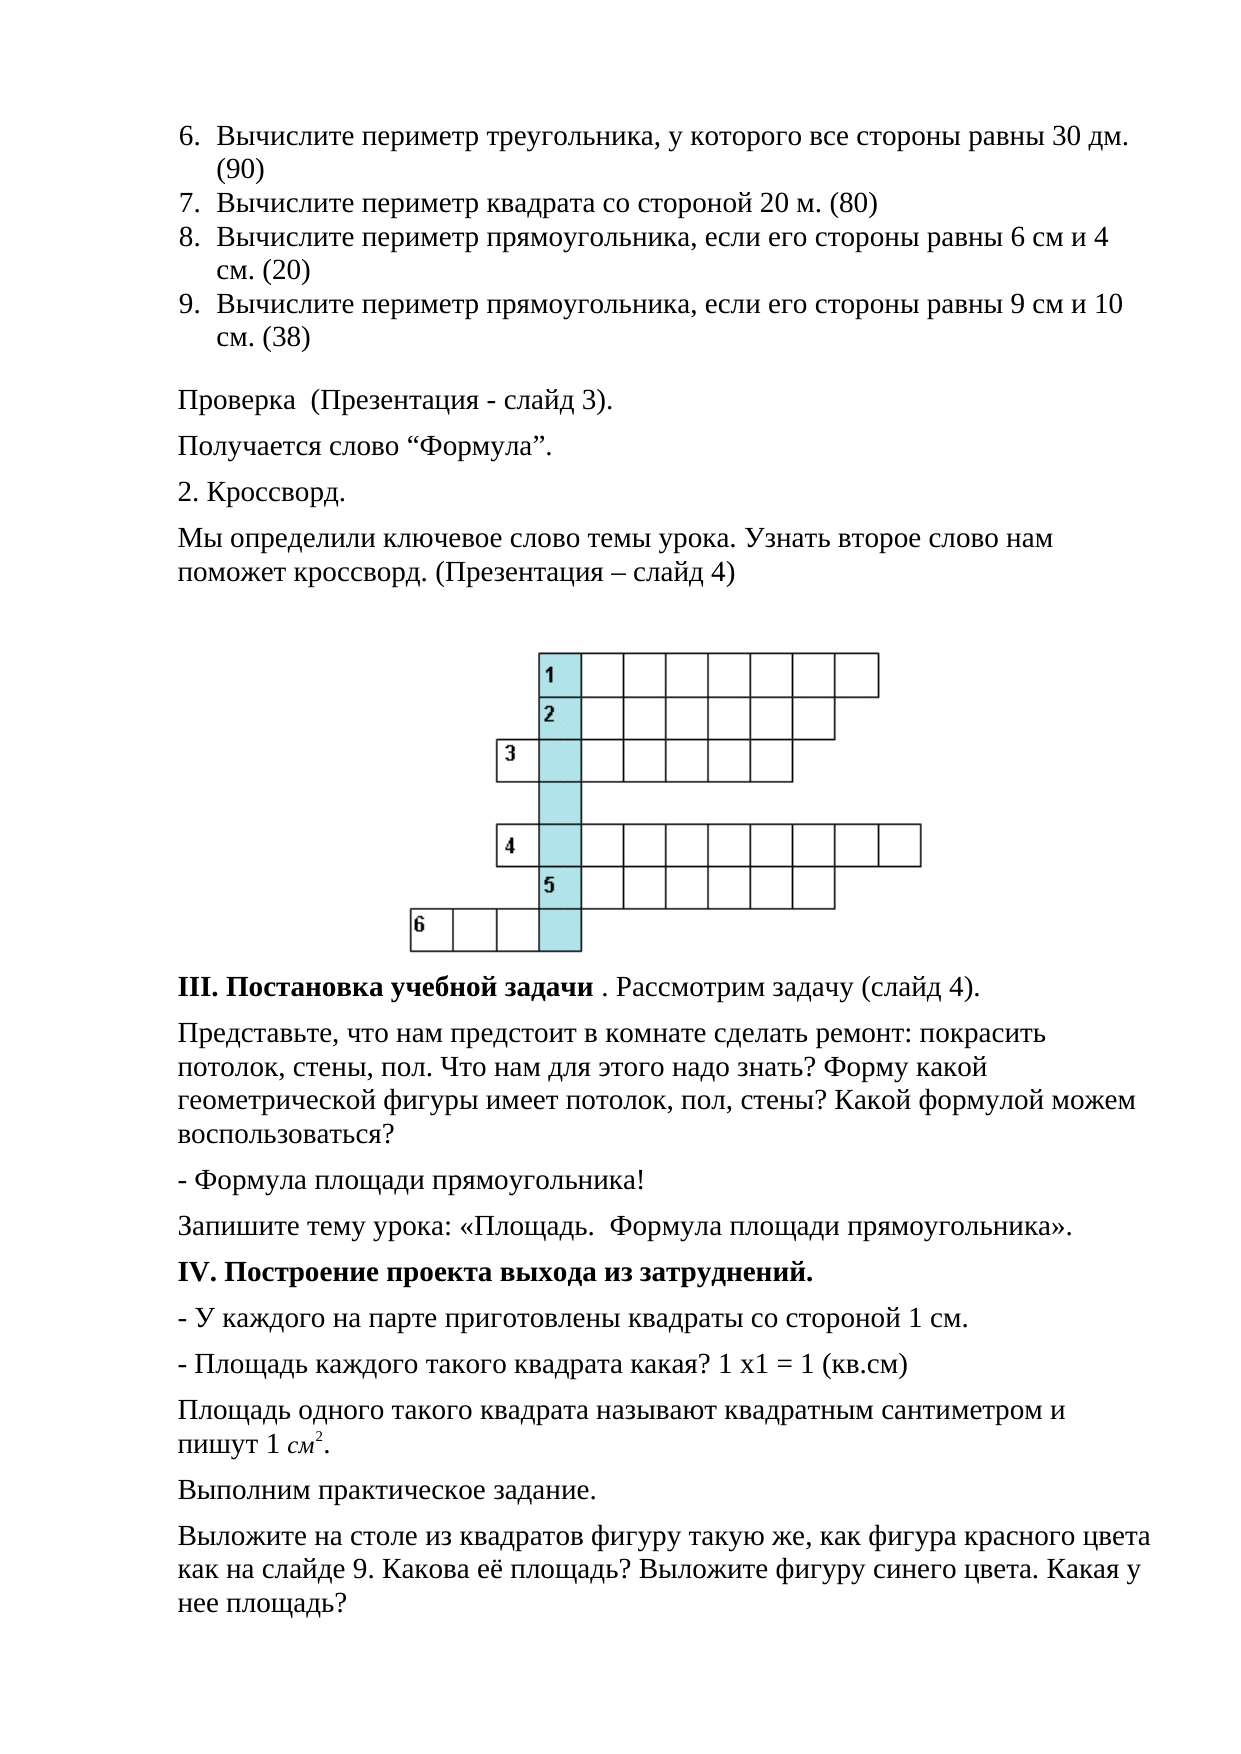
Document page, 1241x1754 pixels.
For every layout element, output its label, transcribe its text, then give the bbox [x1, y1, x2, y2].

text Получается слово “Формула”. [177, 428, 1152, 462]
text Представьте, что нам предстоит в комнате сделать ремонт: покрасить потолок, стены, пол. Что нам для этого надо знать? Форму какой геометрической фигуры имеет потолок, пол, стены? Какой формулой можем воспользоваться? [177, 1015, 1152, 1149]
text - У каждого на парте приготовлены квадраты со стороной 1 см. [177, 1300, 1152, 1334]
text 2. Кроссворд. [177, 474, 1152, 508]
list Вычислите периметр прямоугольника, если его стороны равны 6 см и 4 см. (20) [179, 219, 1152, 286]
text Проверка (Презентация - слайд 3). [177, 382, 1152, 416]
text - Формула площади прямоугольника! [177, 1162, 1152, 1196]
text III. Постановка учебной задачи . Рассмотрим задачу (слайд 4). [177, 969, 1152, 1003]
list Вычислите периметр квадрата со стороной 20 м. (80) [179, 185, 1152, 219]
text Запишите тему урока: «Площадь. Формула площади прямоугольника». [177, 1208, 1152, 1242]
text Выложите на столе из квадратов фигуру такую же, как фигура красного цвета как на слайде 9. Какова её площадь? Выложите фигуру синего цвета. Какая у нее площадь? [177, 1518, 1152, 1618]
text Мы определили ключевое слово темы урока. Узнать второе слово нам поможет кроссворд. (Презентация – слайд 4) [177, 520, 1152, 587]
text Площадь одного такого квадрата называют квадратным сантиметром и пишут 1 . [177, 1392, 1152, 1459]
text Выполним практическое задание. [177, 1472, 1152, 1505]
list Вычислите периметр треугольника, у которого все стороны равны 30 дм. (90) [179, 118, 1152, 185]
picture [404, 645, 925, 957]
text IV. Построение проекта выхода из затруднений. [177, 1254, 1152, 1288]
list Вычислите периметр прямоугольника, если его стороны равны 9 см и 10 см. (38) [179, 286, 1152, 353]
text - Площадь каждого такого квадрата какая? 1 х1 = 1 (кв.см) [177, 1346, 1152, 1380]
